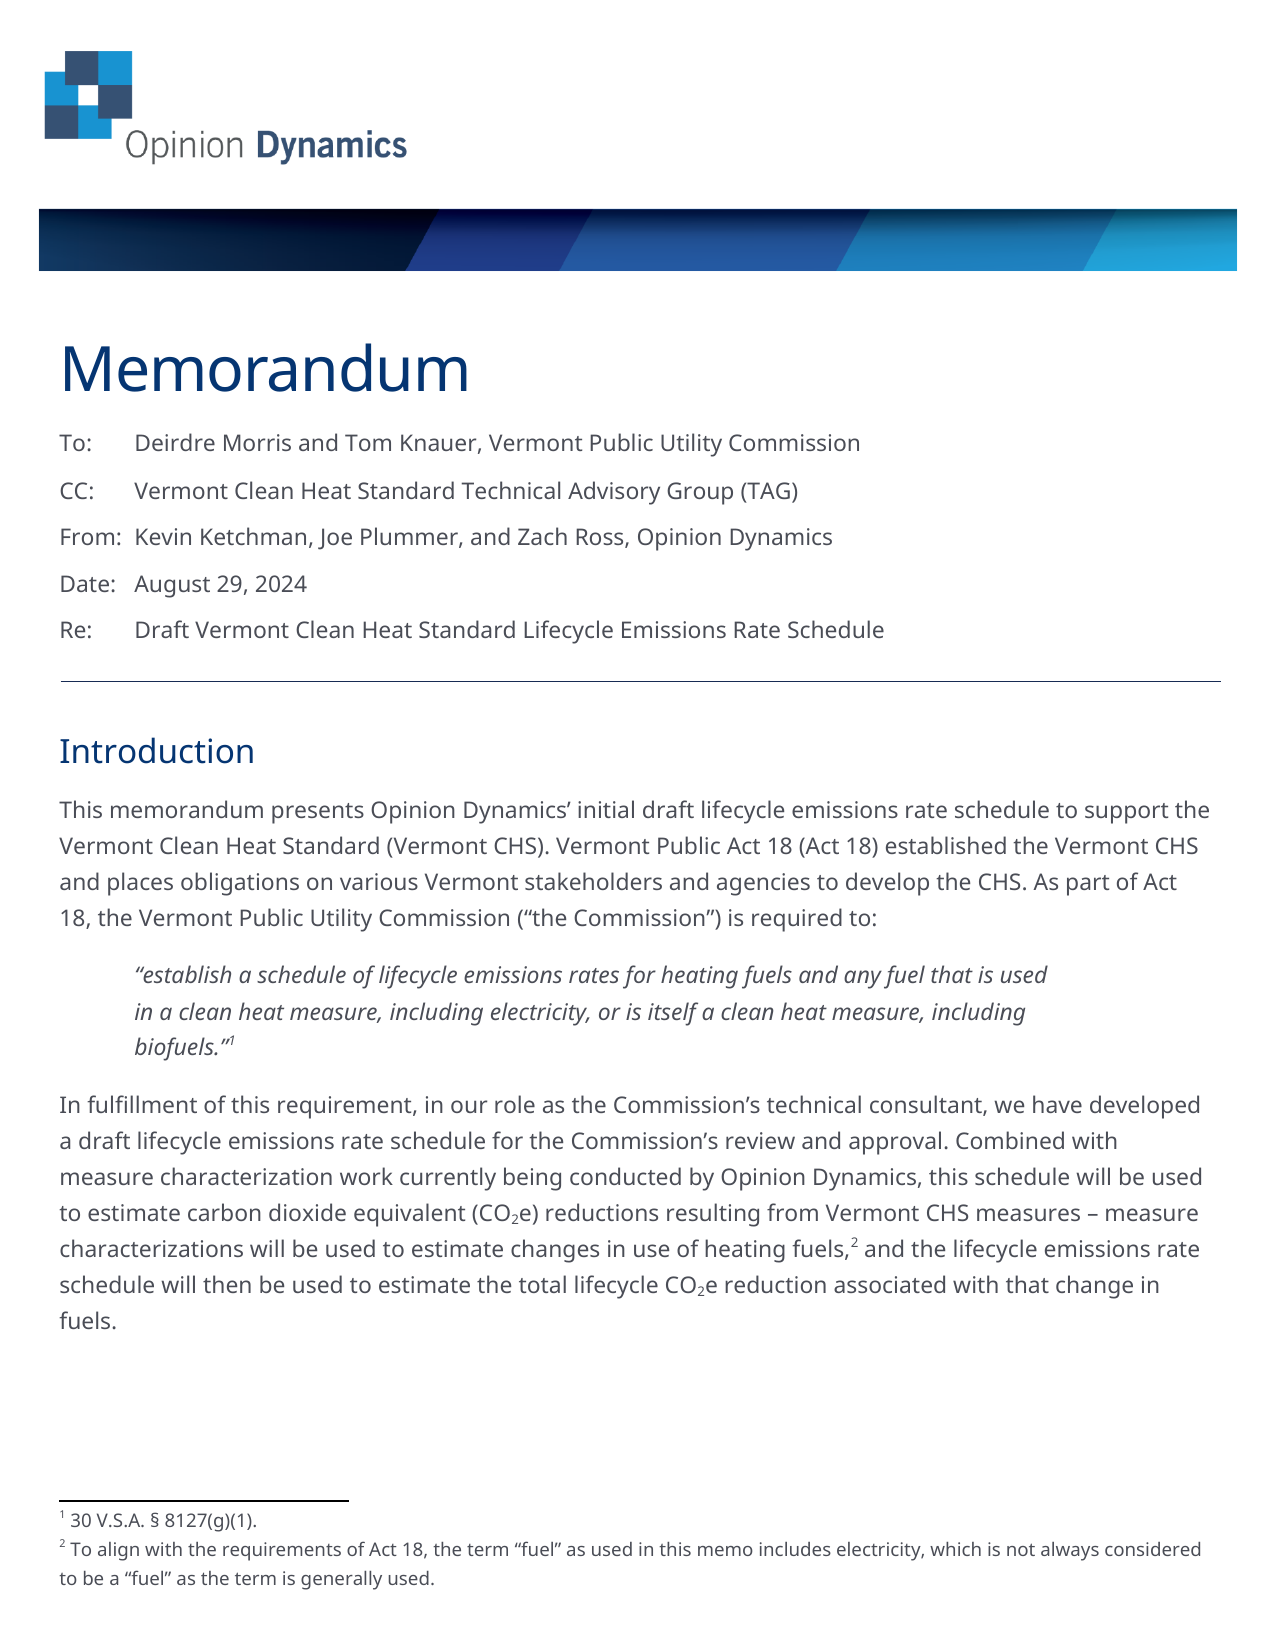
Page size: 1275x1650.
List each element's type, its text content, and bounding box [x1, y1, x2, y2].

picture [1, 4, 1274, 275]
text Date: August 29, 2024 [59, 568, 1216, 599]
text To: Deirdre Morris and Tom Knauer, Vermont Public Utility Commission [59, 427, 1216, 458]
title Memorandum [59, 325, 1216, 410]
text “establish a schedule of lifecycle emissions rates for heating fuels and any fuel that is used in a clean heat measure, including electricity, or is itself a clean heat measure, including biofuels.” [134, 959, 1072, 1063]
text In fulfillment of this requirement, in our role as the Commission’s technical consultant, we have developed a draft lifecycle emissions rate schedule for the Commission’s review and approval. Combined with measure characterization work currently being conducted by Opinion Dynamics, this schedule will be used to estimate carbon dioxide equivalent (CO2e) reductions resulting from Vermont CHS measures – measure characterizations will be used to estimate changes in use of heating fuels, and the lifecycle emissions rate schedule will then be used to estimate the total lifecycle CO2e reduction associated with that change in fuels. [59, 1089, 1216, 1336]
text CC: Vermont Clean Heat Standard Technical Advisory Group (TAG) [59, 475, 1216, 506]
text This memorandum presents Opinion Dynamics’ initial draft lifecycle emissions rate schedule to support the Vermont Clean Heat Standard (Vermont CHS). Vermont Public Act 18 (Act 18) established the Vermont CHS and places obligations on various Vermont stakeholders and agencies to develop the CHS. As part of Act 18, the Vermont Public Utility Commission (“the Commission”) is required to: [59, 794, 1216, 933]
text From: Kevin Ketchman, Joe Plummer, and Zach Ross, Opinion Dynamics [59, 521, 1216, 553]
subtitle Introduction [59, 728, 1216, 773]
text Re: Draft Vermont Clean Heat Standard Lifecycle Emissions Rate Schedule [59, 614, 1216, 645]
